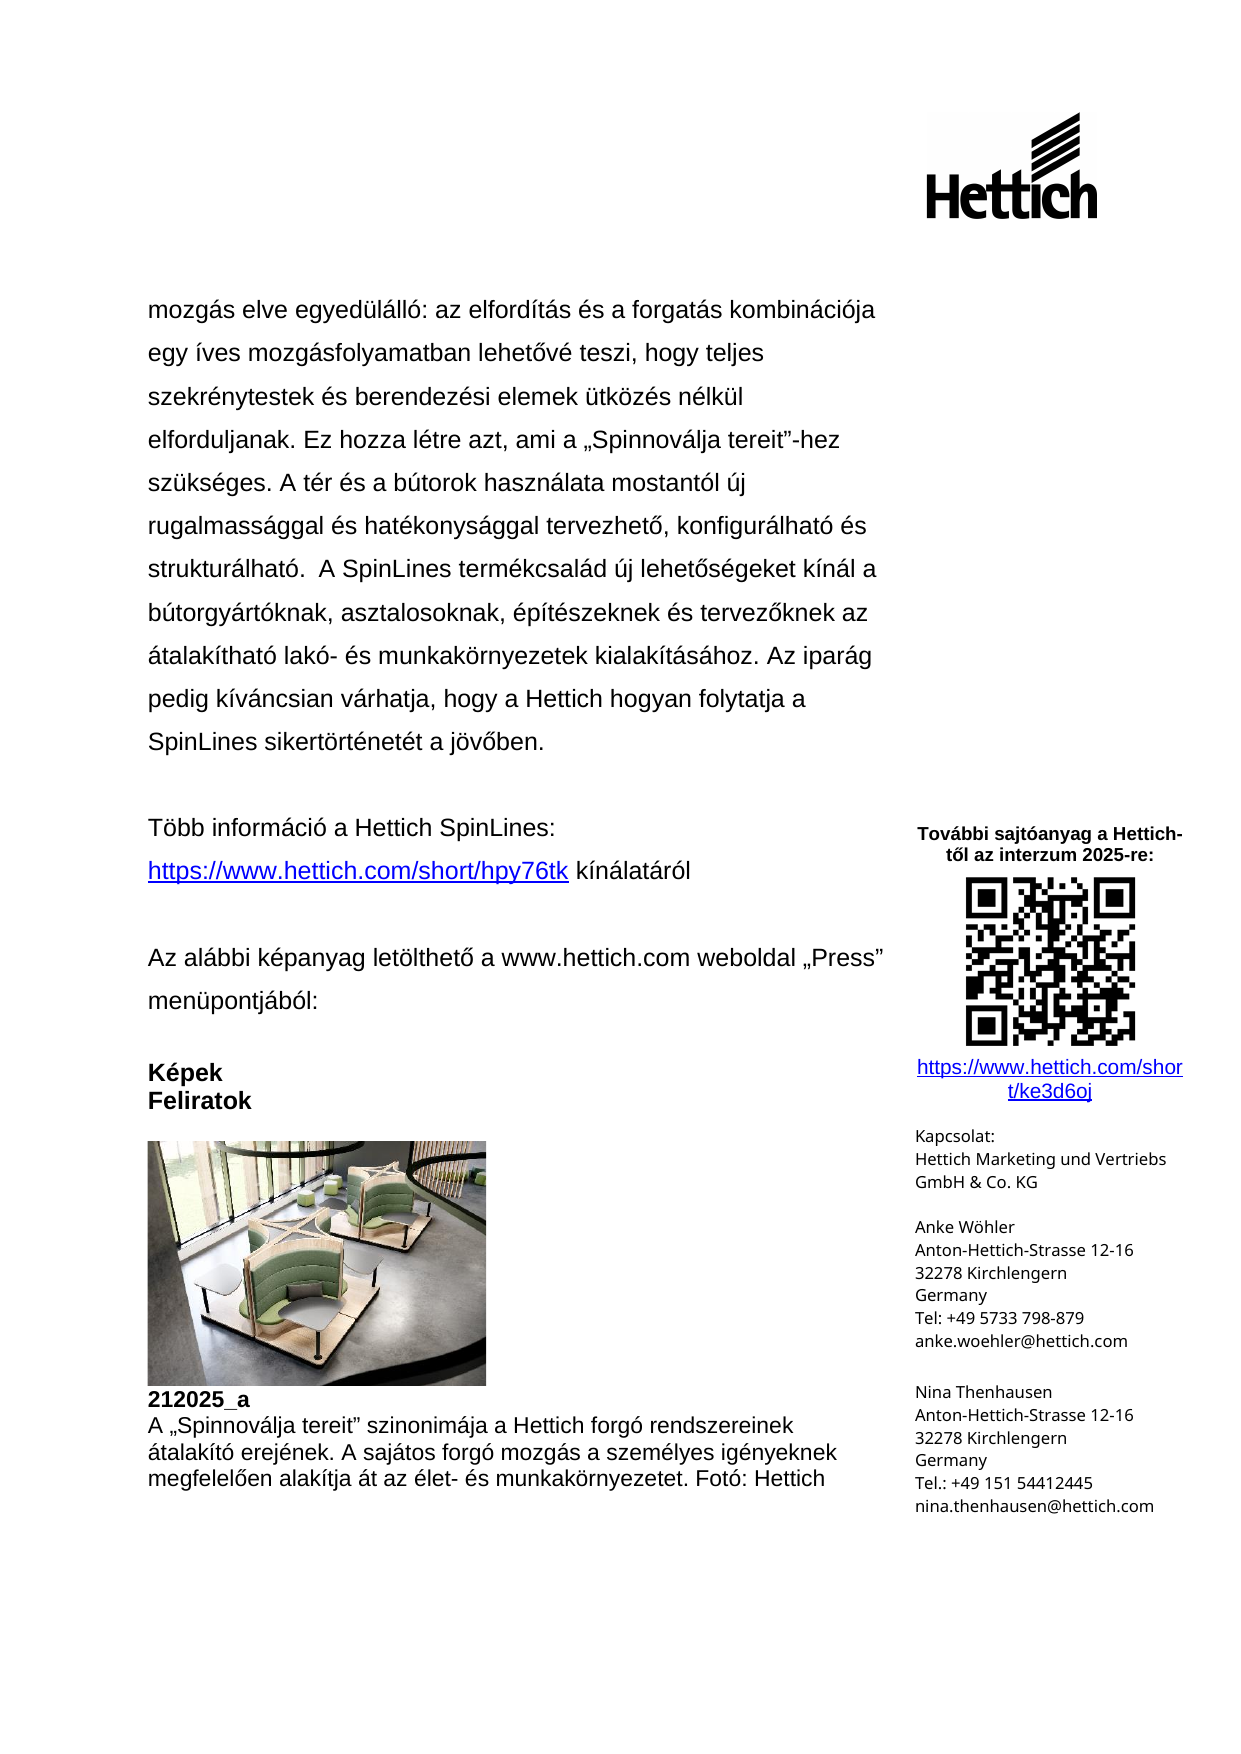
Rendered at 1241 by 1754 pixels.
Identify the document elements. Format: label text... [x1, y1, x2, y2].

picture [926, 112, 1097, 219]
text Több információ a Hettich SpinLines: https://www.hettich.com/short/hpy76tk kínálatáról [148, 813, 886, 885]
text Az alábbi képanyag letölthető a www.hettich.com weboldal „Press” menüpontjából: [148, 943, 886, 1014]
text Feliratok [148, 1086, 886, 1115]
text A „Spinnoválja tereit” szinonimája a Hettich forgó rendszereinek átalakító erejének. A sajátos forgó mozgás a személyes igényeknek megfelelően alakítja át az élet- és munkakörnyezetet. Fotó: Hettich [148, 1412, 886, 1491]
text 212025_a [148, 1386, 886, 1412]
text Képek [148, 1029, 886, 1086]
picture [147, 1141, 487, 1386]
